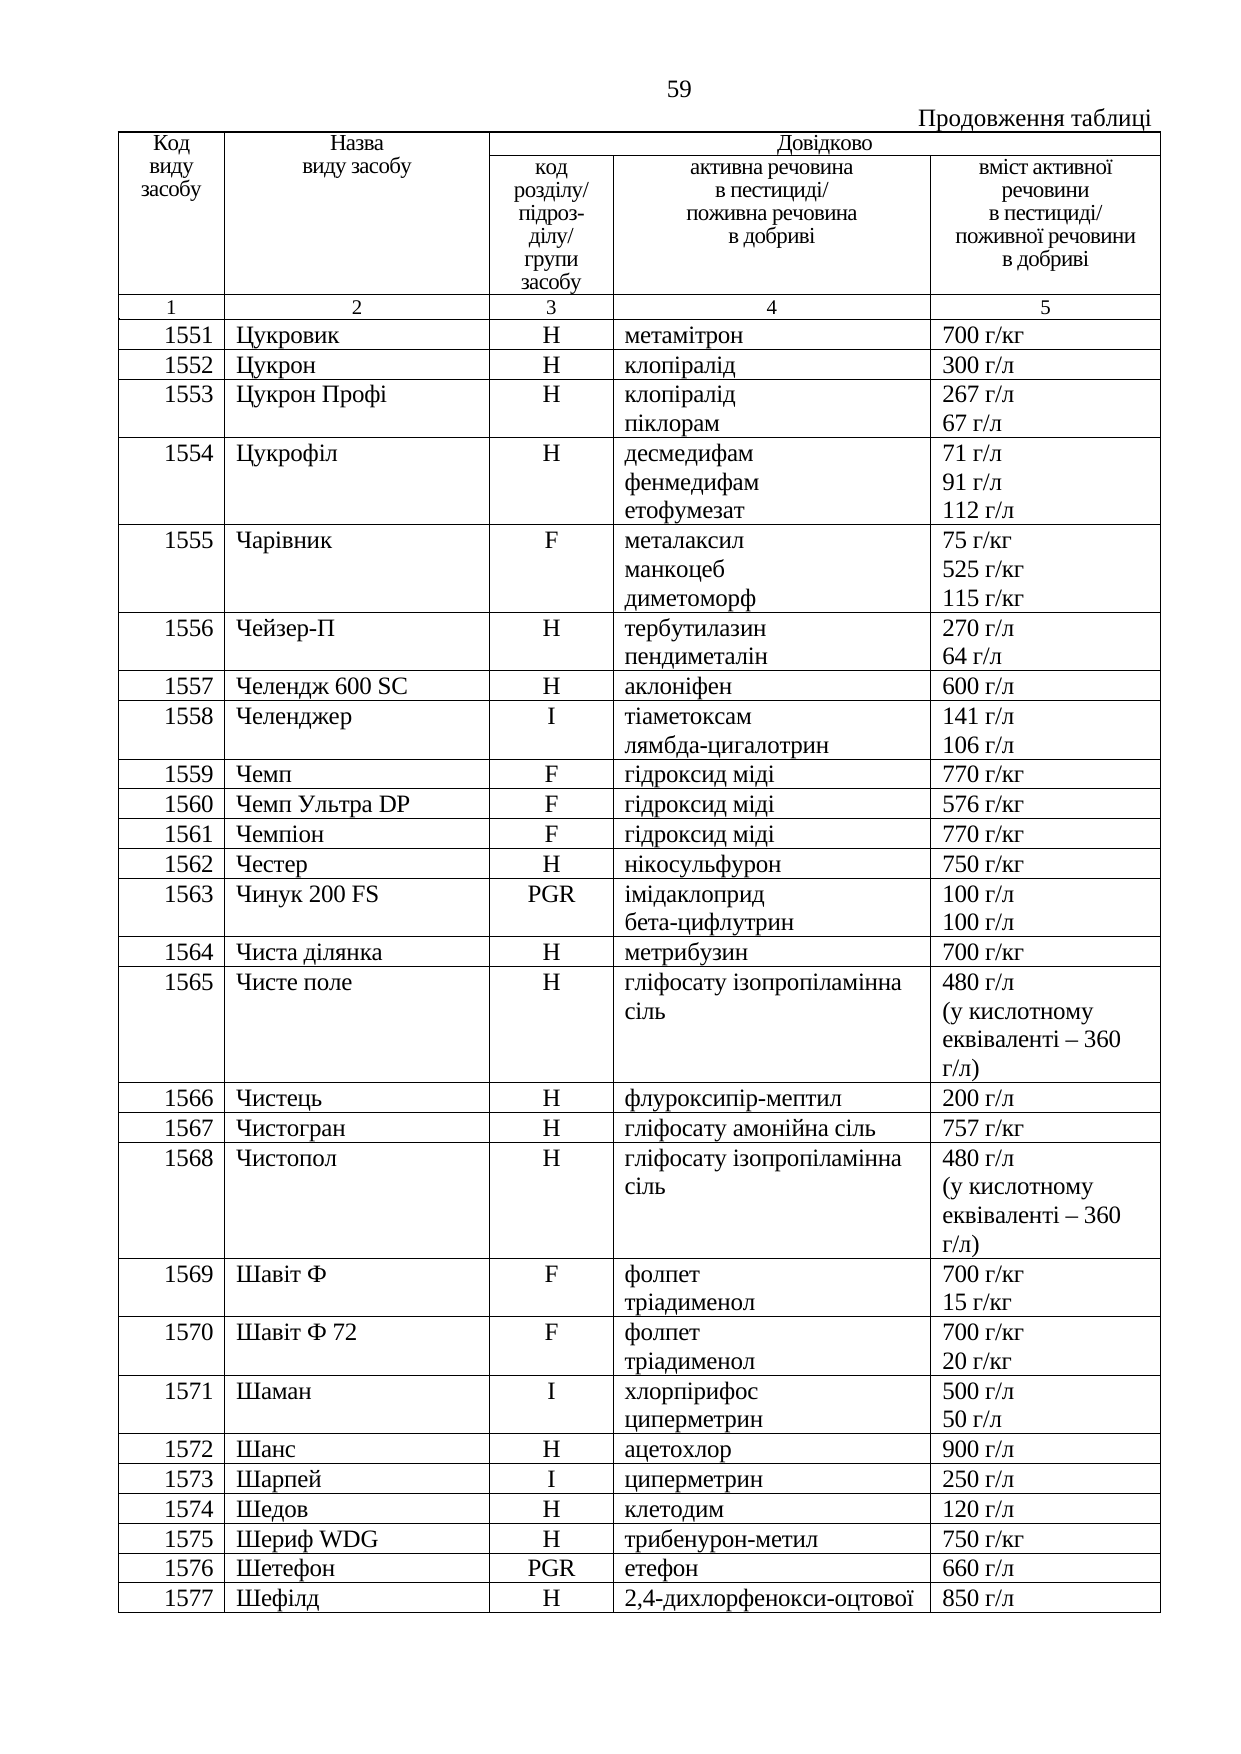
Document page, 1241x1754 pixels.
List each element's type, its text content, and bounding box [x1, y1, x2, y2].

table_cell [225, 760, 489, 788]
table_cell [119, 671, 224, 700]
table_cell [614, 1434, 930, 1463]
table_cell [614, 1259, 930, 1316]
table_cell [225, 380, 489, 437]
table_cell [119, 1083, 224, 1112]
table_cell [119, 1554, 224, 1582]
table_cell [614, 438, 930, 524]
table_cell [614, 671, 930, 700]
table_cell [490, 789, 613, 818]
table_cell код розділу/ підроз-ділу/ групи засобу [490, 156, 613, 294]
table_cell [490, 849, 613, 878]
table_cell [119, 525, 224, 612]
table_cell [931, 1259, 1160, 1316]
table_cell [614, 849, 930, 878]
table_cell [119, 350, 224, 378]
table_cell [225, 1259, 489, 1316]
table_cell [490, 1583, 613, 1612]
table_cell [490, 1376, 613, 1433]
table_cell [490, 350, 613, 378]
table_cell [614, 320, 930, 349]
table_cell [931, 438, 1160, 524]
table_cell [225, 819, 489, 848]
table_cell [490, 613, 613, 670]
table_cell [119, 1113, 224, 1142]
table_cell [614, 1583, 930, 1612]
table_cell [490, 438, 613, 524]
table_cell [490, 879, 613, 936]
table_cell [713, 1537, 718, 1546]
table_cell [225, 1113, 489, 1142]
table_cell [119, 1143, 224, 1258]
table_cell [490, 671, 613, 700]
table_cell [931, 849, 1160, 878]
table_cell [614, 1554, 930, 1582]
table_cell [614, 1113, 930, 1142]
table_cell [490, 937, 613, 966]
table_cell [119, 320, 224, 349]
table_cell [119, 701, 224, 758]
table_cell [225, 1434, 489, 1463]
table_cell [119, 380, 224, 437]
table_cell 2 [225, 295, 489, 319]
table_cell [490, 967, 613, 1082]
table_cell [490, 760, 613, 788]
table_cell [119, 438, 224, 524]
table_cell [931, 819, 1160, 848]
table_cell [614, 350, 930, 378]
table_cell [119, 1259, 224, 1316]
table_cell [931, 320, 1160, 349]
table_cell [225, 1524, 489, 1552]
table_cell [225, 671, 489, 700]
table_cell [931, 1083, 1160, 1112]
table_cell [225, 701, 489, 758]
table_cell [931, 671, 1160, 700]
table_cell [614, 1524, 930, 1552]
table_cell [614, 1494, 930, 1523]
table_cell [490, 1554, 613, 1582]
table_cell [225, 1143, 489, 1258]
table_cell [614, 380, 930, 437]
table_cell 3 [490, 295, 613, 319]
table_cell 1 [119, 295, 224, 319]
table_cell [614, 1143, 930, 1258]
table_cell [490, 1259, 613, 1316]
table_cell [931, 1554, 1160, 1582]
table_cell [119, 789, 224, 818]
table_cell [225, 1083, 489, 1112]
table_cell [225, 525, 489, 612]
table_header Код виду засобу [119, 133, 224, 294]
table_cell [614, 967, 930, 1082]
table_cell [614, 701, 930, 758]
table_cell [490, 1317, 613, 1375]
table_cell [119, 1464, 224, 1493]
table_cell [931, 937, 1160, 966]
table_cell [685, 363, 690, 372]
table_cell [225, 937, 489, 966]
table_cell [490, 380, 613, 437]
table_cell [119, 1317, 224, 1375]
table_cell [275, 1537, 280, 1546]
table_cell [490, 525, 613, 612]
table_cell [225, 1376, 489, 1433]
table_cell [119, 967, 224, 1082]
table_cell 4 [614, 295, 930, 319]
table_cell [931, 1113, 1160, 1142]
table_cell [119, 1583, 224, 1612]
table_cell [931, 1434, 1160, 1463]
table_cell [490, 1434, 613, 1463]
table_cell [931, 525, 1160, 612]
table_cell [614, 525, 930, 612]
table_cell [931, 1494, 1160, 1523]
table_header Довідково [490, 133, 1160, 155]
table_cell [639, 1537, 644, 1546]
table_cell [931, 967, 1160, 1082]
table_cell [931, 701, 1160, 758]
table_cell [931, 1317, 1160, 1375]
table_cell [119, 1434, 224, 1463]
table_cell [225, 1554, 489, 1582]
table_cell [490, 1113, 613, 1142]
table_cell вміст активної речовини в пестициді/ поживної речовини в добриві [931, 156, 1160, 294]
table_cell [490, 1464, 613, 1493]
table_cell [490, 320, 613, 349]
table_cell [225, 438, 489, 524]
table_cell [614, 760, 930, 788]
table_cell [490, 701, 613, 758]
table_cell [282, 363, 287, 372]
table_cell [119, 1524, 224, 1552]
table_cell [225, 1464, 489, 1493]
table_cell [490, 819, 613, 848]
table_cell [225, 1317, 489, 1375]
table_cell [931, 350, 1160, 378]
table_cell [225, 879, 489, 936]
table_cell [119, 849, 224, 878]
table_cell активна речовина в пестициді/ поживна речовина в добриві [614, 156, 930, 294]
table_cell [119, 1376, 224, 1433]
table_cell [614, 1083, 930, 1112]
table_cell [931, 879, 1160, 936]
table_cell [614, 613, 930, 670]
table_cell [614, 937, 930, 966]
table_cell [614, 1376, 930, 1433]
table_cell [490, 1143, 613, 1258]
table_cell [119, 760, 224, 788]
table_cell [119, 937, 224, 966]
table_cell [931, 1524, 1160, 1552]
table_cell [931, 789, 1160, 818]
table_header Назва виду засобу [225, 133, 489, 294]
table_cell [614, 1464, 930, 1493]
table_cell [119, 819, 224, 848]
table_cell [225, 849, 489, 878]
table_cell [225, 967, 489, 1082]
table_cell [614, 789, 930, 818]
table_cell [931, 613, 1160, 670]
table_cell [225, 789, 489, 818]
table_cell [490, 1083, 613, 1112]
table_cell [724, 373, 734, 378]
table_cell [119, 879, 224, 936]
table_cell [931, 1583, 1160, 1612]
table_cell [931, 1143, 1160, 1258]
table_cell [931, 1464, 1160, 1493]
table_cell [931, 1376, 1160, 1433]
table_cell 5 [931, 295, 1160, 319]
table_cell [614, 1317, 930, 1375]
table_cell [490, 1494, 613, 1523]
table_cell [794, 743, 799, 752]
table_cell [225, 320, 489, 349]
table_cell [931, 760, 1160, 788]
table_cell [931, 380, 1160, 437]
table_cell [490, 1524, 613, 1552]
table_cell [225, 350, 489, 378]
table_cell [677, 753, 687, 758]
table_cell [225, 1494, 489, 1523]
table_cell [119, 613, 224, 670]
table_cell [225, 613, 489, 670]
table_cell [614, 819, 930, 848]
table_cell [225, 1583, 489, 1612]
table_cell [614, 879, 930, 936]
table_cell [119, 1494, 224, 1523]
